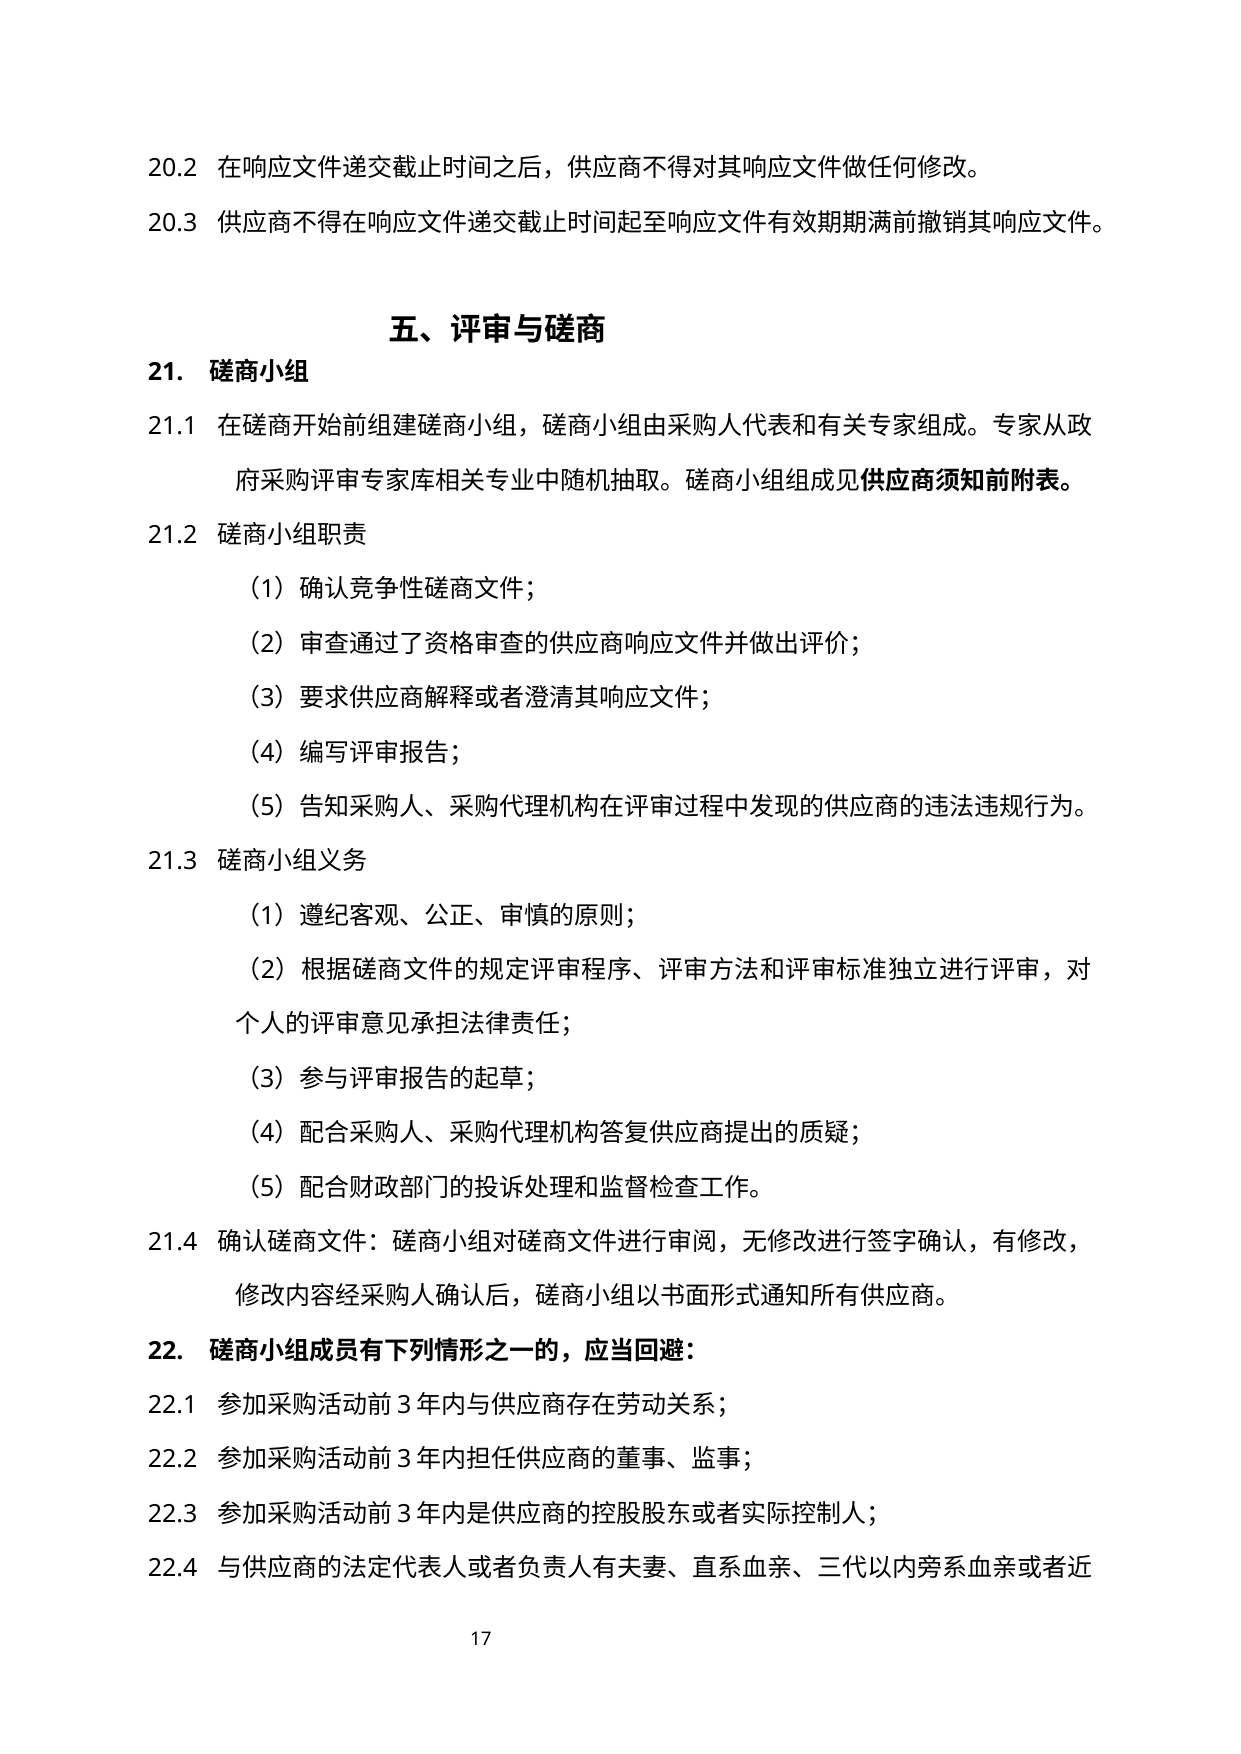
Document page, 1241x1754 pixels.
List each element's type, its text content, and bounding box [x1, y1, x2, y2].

text （1）确认竞争性磋商文件； [235, 569, 1092, 605]
text 20.2 在响应文件递交截止时间之后，供应商不得对其响应文件做任何修改。 [148, 148, 1092, 184]
text 20.3 供应商不得在响应文件递交截止时间起至响应文件有效期期满前撤销其响应文件。 [148, 202, 1092, 238]
text （3）参与评审报告的起草； [235, 1058, 1092, 1094]
subtitle 22.1 参加采购活动前3年内与供应商存在劳动关系； [148, 1384, 1092, 1421]
text 21.3 磋商小组义务 [148, 841, 1092, 877]
text （1）遵纪客观、公正、审慎的原则； [235, 895, 1092, 931]
subtitle 22.3 参加采购活动前3年内是供应商的控股股东或者实际控制人； [148, 1493, 1092, 1529]
text 21.4 确认磋商文件：磋商小组对磋商文件进行审阅，无修改进行签字确认，有修改，修改内容经采购人确认后，磋商小组以书面形式通知所有供应商。 [148, 1221, 1092, 1312]
text （4）编写评审报告； [235, 732, 1092, 768]
text 21.2 磋商小组职责 [148, 514, 1092, 551]
text 21.1 在磋商开始前组建磋商小组，磋商小组由采购人代表和有关专家组成。专家从政府采购评审专家库相关专业中随机抽取。磋商小组组成见供应商须知前附表。 [148, 406, 1092, 496]
subtitle 22.2 参加采购活动前3年内担任供应商的董事、监事； [148, 1439, 1092, 1475]
subtitle 磋商小组 [148, 351, 1092, 388]
subtitle 22. 磋商小组成员有下列情形之一的，应当回避： [148, 1330, 1092, 1366]
text 五、评审与磋商 [388, 304, 1092, 349]
text （2）审查通过了资格审查的供应商响应文件并做出评价； [235, 623, 1092, 659]
text （4）配合采购人、采购代理机构答复供应商提出的质疑； [235, 1113, 1092, 1149]
text （2）根据磋商文件的规定评审程序、评审方法和评审标准独立进行评审，对个人的评审意见承担法律责任； [235, 949, 1092, 1040]
text （5）配合财政部门的投诉处理和监督检查工作。 [235, 1167, 1092, 1203]
text （5）告知采购人、采购代理机构在评审过程中发现的供应商的违法违规行为。 [235, 786, 1092, 823]
text （3）要求供应商解释或者澄清其响应文件； [235, 678, 1092, 714]
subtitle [148, 1548, 1092, 1584]
